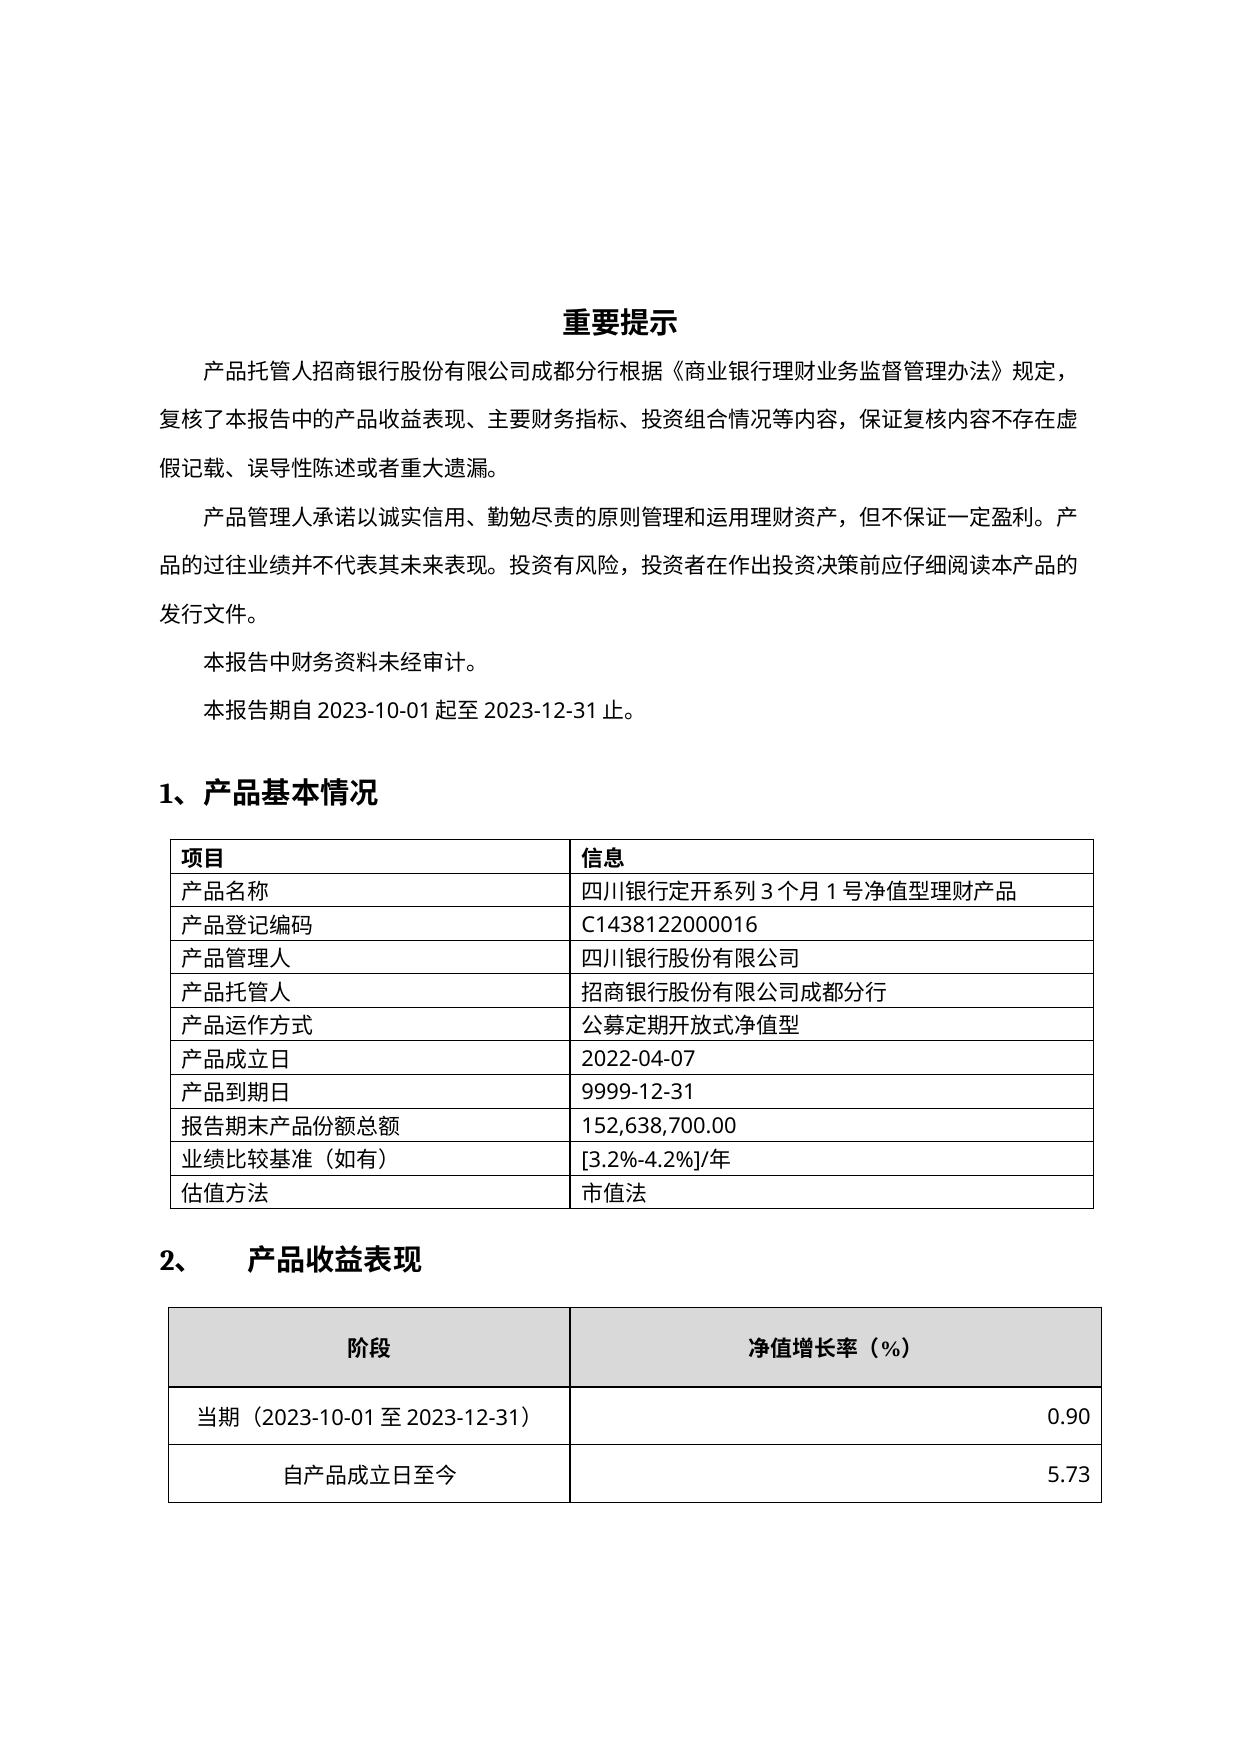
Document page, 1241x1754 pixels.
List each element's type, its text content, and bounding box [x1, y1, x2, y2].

table_cell 产品管理人 [171, 941, 569, 973]
table_cell [3.2%-4.2%]/年 [571, 1142, 1093, 1174]
table_cell 5.73 [571, 1445, 1101, 1502]
table_cell 公募定期开放式净值型 [571, 1008, 1093, 1040]
table_cell 产品成立日 [171, 1041, 569, 1074]
table_header 信息 [571, 840, 1093, 873]
title 产品基本情况 [159, 758, 1081, 823]
table_cell 四川银行定开系列3个月1号净值型理财产品 [571, 874, 1093, 906]
table_cell 报告期末产品份额总额 [171, 1109, 569, 1141]
table_cell 产品到期日 [171, 1075, 569, 1107]
title 产品收益表现 [159, 1225, 1081, 1290]
table_cell 市值法 [571, 1176, 1093, 1208]
table_cell 产品托管人 [171, 974, 569, 1007]
text 本报告期自2023-10-01起至2023-12-31止。 [159, 693, 1092, 726]
text 本报告中财务资料未经审计。 [159, 645, 1092, 677]
table_cell 估值方法 [171, 1176, 569, 1208]
table_header 项目 [171, 840, 569, 873]
table_cell 产品运作方式 [171, 1008, 569, 1040]
table_header 阶段 [169, 1308, 569, 1386]
table_cell 招商银行股份有限公司成都分行 [571, 974, 1093, 1007]
table_cell 152,638,700.00 [571, 1109, 1093, 1141]
table_cell 当期（2023-10-01至2023-12-31） [169, 1388, 569, 1444]
text 产品托管人招商银行股份有限公司成都分行根据《商业银行理财业务监督管理办法》规定，复核了本报告中的产品收益表现、主要财务指标、投资组合情况等内容，保证复核内容不存在虚假记载、误导性陈述或者重大遗漏。 [159, 353, 1092, 483]
text 重要提示 [159, 288, 1081, 353]
table_cell 9999-12-31 [571, 1075, 1093, 1107]
text 产品管理人承诺以诚实信用、勤勉尽责的原则管理和运用理财资产，但不保证一定盈利。产品的过往业绩并不代表其未来表现。投资有风险，投资者在作出投资决策前应仔细阅读本产品的发行文件。 [159, 499, 1092, 629]
table_cell 四川银行股份有限公司 [571, 941, 1093, 973]
table_cell 0.90 [571, 1388, 1101, 1444]
table_cell 产品登记编码 [171, 907, 569, 940]
table_cell C1438122000016 [571, 907, 1093, 940]
table_cell 业绩比较基准（如有） [171, 1142, 569, 1174]
table_cell 2022-04-07 [571, 1041, 1093, 1074]
table_cell 产品名称 [171, 874, 569, 906]
table_header 净值增长率（%） [571, 1308, 1101, 1386]
table_cell 自产品成立日至今 [169, 1445, 569, 1502]
